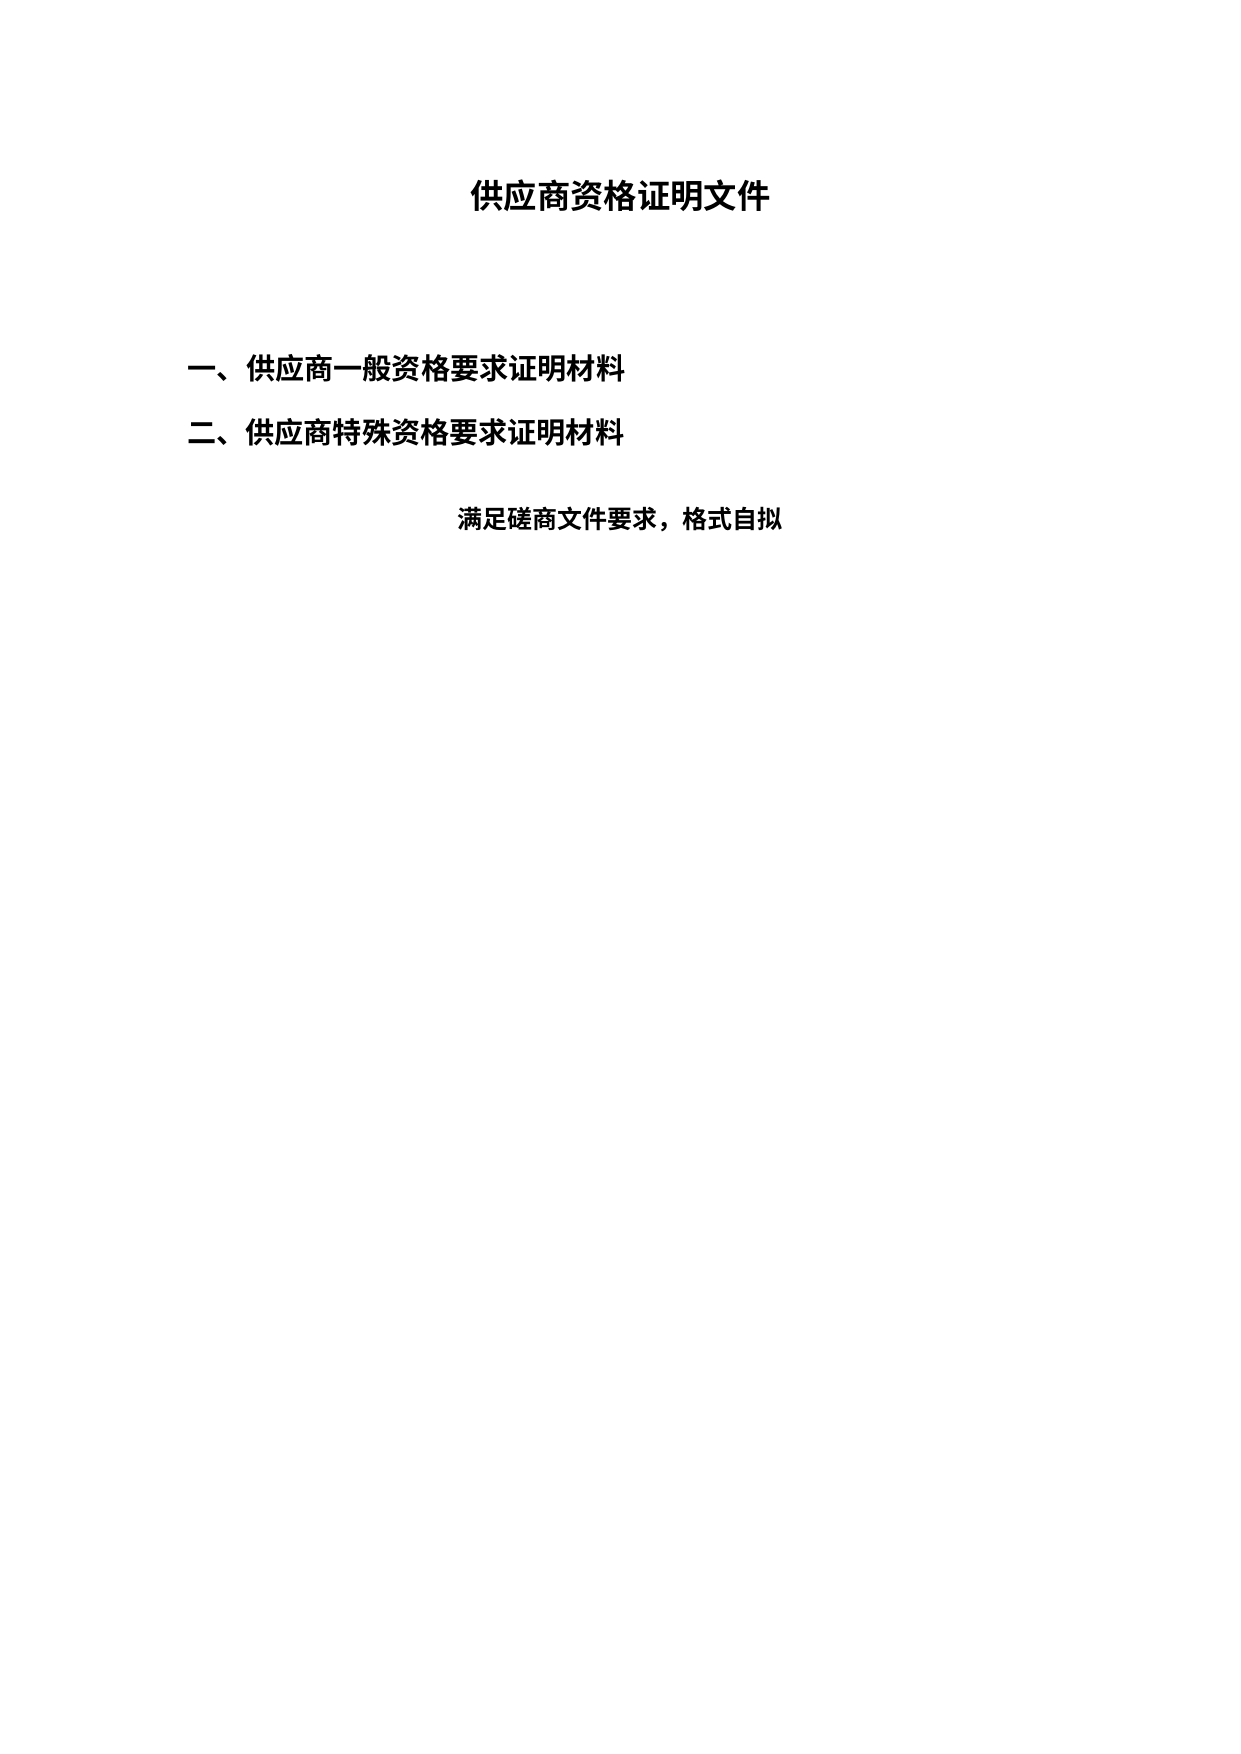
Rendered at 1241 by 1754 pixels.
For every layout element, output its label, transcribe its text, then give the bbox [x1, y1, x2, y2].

text 供应商资格证明文件 [187, 162, 1053, 227]
text 满足磋商文件要求，格式自拟 [187, 485, 1053, 550]
text 二、供应商特殊资格要求证明材料 [187, 409, 1053, 451]
text 一、供应商一般资格要求证明材料 [187, 346, 1053, 388]
